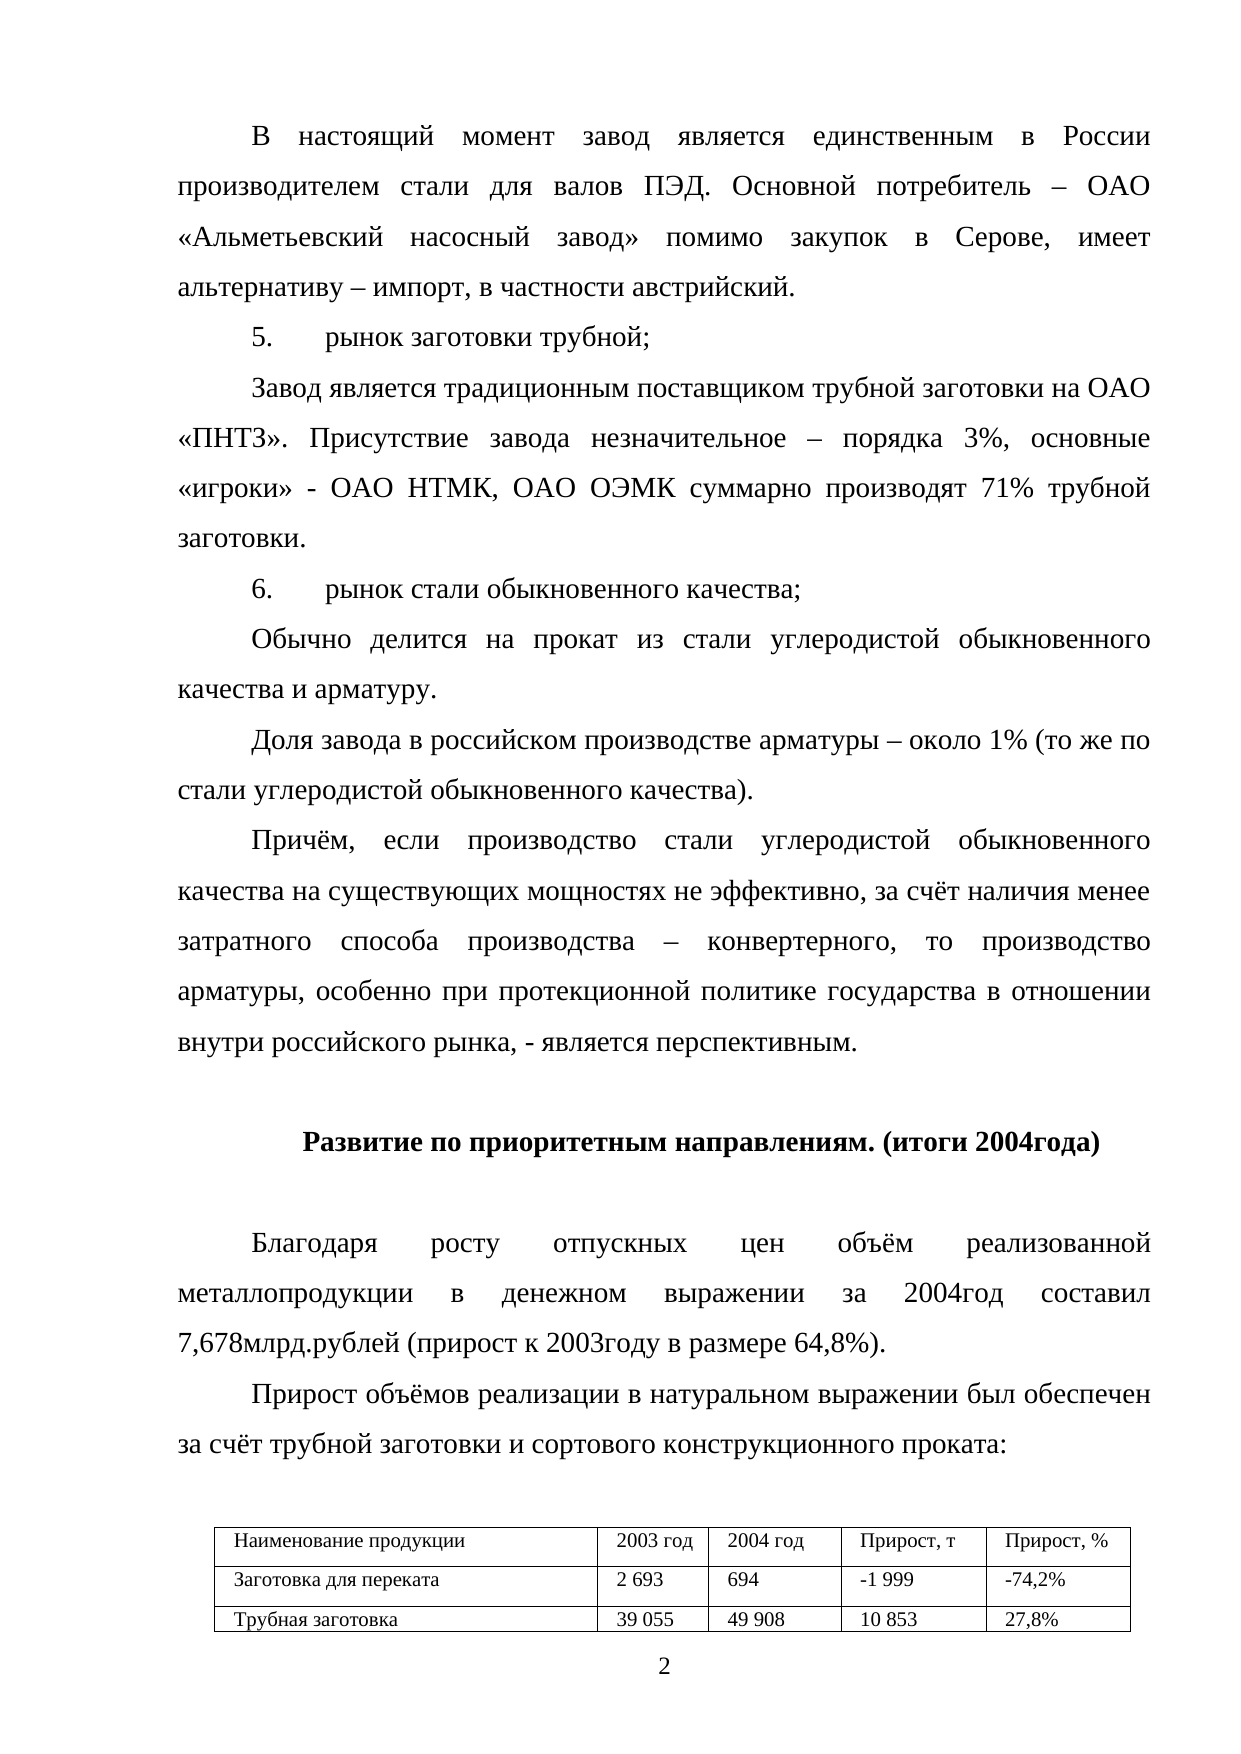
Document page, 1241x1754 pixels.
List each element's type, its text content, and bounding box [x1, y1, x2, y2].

table_cell Трубная заготовка [215, 1607, 597, 1631]
text Завод является традиционным поставщиком трубной заготовки на ОАО «ПНТЗ». Присутствие завода незначительное – порядка 3%, основные «игроки» - ОАО НТМК, ОАО ОЭМК суммарно производят 71% трубной заготовки. [177, 370, 1152, 554]
text Причём, если производство стали углеродистой обыкновенного качества на существующих мощностях не эффективно, за счёт наличия менее затратного способа производства – конвертерного, то производство арматуры, особенно при протекционной политике государства в отношении внутри российского рынка, - является перспективным. [177, 822, 1152, 1057]
text Развитие по приоритетным направлениям. (итоги 2004года) [177, 1124, 1152, 1158]
table_header Наименование продукции [215, 1528, 597, 1566]
table_header Прирост, % [987, 1528, 1130, 1566]
text Прирост объёмов реализации в натуральном выражении был обеспечен за счёт трубной заготовки и сортового конструкционного проката: [177, 1376, 1152, 1460]
text Доля завода в российском производстве арматуры – около 1% (то же по стали углеродистой обыкновенного качества). [177, 722, 1152, 806]
table_cell 27,8% [987, 1607, 1130, 1631]
text Обычно делится на прокат из стали углеродистой обыкновенного качества и арматуру. [177, 621, 1152, 705]
table_cell 39 055 [598, 1607, 708, 1631]
table_cell 694 [709, 1567, 841, 1606]
table_cell 2 693 [598, 1567, 708, 1606]
text В настоящий момент завод является единственным в России производителем стали для валов ПЭД. Основной потребитель – ОАО «Альметьевский насосный завод» помимо закупок в Серове, имеет альтернативу – импорт, в частности австрийский. [177, 118, 1152, 303]
table_cell Заготовка для переката [215, 1567, 597, 1606]
table_header 2004 год [709, 1528, 841, 1566]
table_cell -74,2% [987, 1567, 1130, 1606]
list рынок заготовки трубной; [177, 319, 1152, 353]
table_cell -1 999 [842, 1567, 986, 1606]
text Благодаря росту отпускных цен объём реализованной металлопродукции в денежном выражении за 2004год составил 7,678млрд.рублей (прирост к 2003году в размере 64,8%). [177, 1225, 1152, 1359]
list рынок стали обыкновенного качества; [177, 571, 1152, 604]
table_header Прирост, т [842, 1528, 986, 1566]
table_header 2003 год [598, 1528, 708, 1566]
table_cell 10 853 [842, 1607, 986, 1631]
table_cell 49 908 [709, 1607, 841, 1631]
